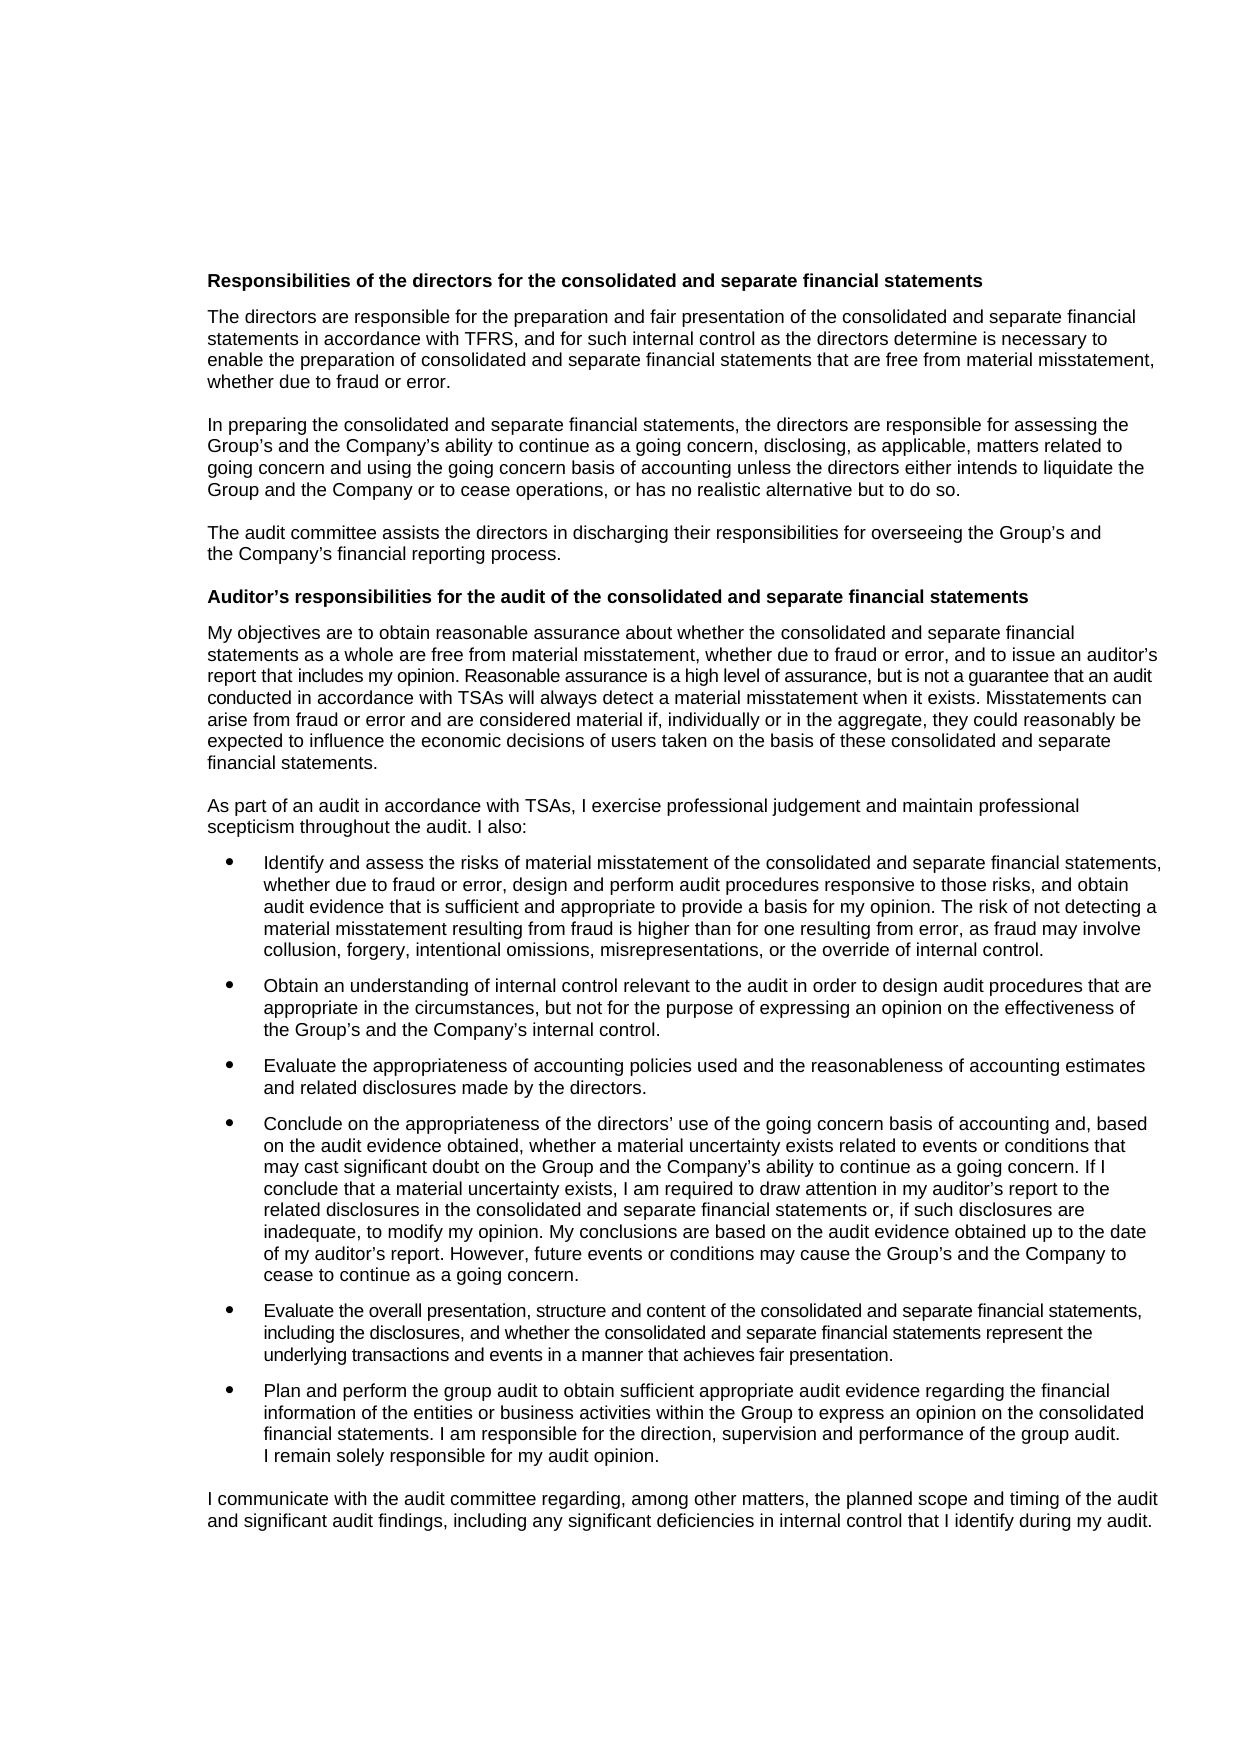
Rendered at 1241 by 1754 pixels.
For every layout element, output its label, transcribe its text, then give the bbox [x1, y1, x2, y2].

text My objectives are to obtain reasonable assurance about whether the consolidated and separate financial statements as a whole are free from material misstatement, whether due to fraud or error, and to issue an auditor’s report that includes my opinion. Reasonable assurance is a high level of assurance, but is not a guarantee that an audit conducted in accordance with TSAs will always detect a material misstatement when it exists. Misstatements can arise from fraud or error and are considered material if, individually or in the aggregate, they could reasonably be expected to influence the economic decisions of users taken on the basis of these consolidated and separate financial statements. [207, 622, 1165, 773]
text As part of an audit in accordance with TSAs, I exercise professional judgement and maintain professional scepticism throughout the audit. I also: [207, 795, 1165, 838]
text Auditor’s responsibilities for the audit of the consolidated and separate financial statements [207, 586, 1165, 608]
text The directors are responsible for the preparation and fair presentation of the consolidated and separate financial statements in accordance with TFRS, and for such internal control as the directors determine is necessary to enable the preparation of consolidated and separate financial statements that are free from material misstatement, whether due to fraud or error. [207, 306, 1165, 392]
list Conclude on the appropriateness of the directors’ use of the going concern basis of accounting and, based on the audit evidence obtained, whether a material uncertainty exists related to events or conditions that may cast significant doubt on the Group and the Company’s ability to continue as a going concern. If I conclude that a material uncertainty exists, I am required to draw attention in my auditor’s report to the related disclosures in the consolidated and separate financial statements or, if such disclosures are inadequate, to modify my opinion. My conclusions are based on the audit evidence obtained up to the date of my auditor’s report. However, future events or conditions may cause the Group’s and the Company to cease to continue as a going concern. [226, 1112, 1165, 1286]
text The audit committee assists the directors in discharging their responsibilities for overseeing the Group’s and the Company’s financial reporting process. [207, 522, 1165, 565]
text Responsibilities of the directors for the consolidated and separate financial statements [207, 270, 1165, 292]
list Identify and assess the risks of material misstatement of the consolidated and separate financial statements, whether due to fraud or error, design and perform audit procedures responsive to those risks, and obtain audit evidence that is sufficient and appropriate to provide a basis for my opinion. The risk of not detecting a material misstatement resulting from fraud is higher than for one resulting from error, as fraud may involve collusion, forgery, intentional omissions, misrepresentations, or the override of internal control. [226, 852, 1165, 961]
text I communicate with the audit committee regarding, among other matters, the planned scope and timing of the audit and significant audit findings, including any significant deficiencies in internal control that I identify during my audit. [207, 1488, 1165, 1531]
list Evaluate the overall presentation, structure and content of the consolidated and separate financial statements, including the disclosures, and whether the consolidated and separate financial statements represent the underlying transactions and events in a manner that achieves fair presentation. [226, 1300, 1165, 1365]
list Obtain an understanding of internal control relevant to the audit in order to design audit procedures that are appropriate in the circumstances, but not for the purpose of expressing an opinion on the effectiveness of the Group’s and the Company’s internal control. [226, 975, 1165, 1040]
list Plan and perform the group audit to obtain sufficient appropriate audit evidence regarding the financial information of the entities or business activities within the Group to express an opinion on the consolidated financial statements. I am responsible for the direction, supervision and performance of the group audit. I remain solely responsible for my audit opinion. [226, 1379, 1165, 1466]
text In preparing the consolidated and separate financial statements, the directors are responsible for assessing the Group’s and the Company’s ability to continue as a going concern, disclosing, as applicable, matters related to going concern and using the going concern basis of accounting unless the directors either intends to liquidate the Group and the Company or to cease operations, or has no realistic alternative but to do so. [207, 414, 1165, 500]
list Evaluate the appropriateness of accounting policies used and the reasonableness of accounting estimates and related disclosures made by the directors. [226, 1054, 1165, 1098]
